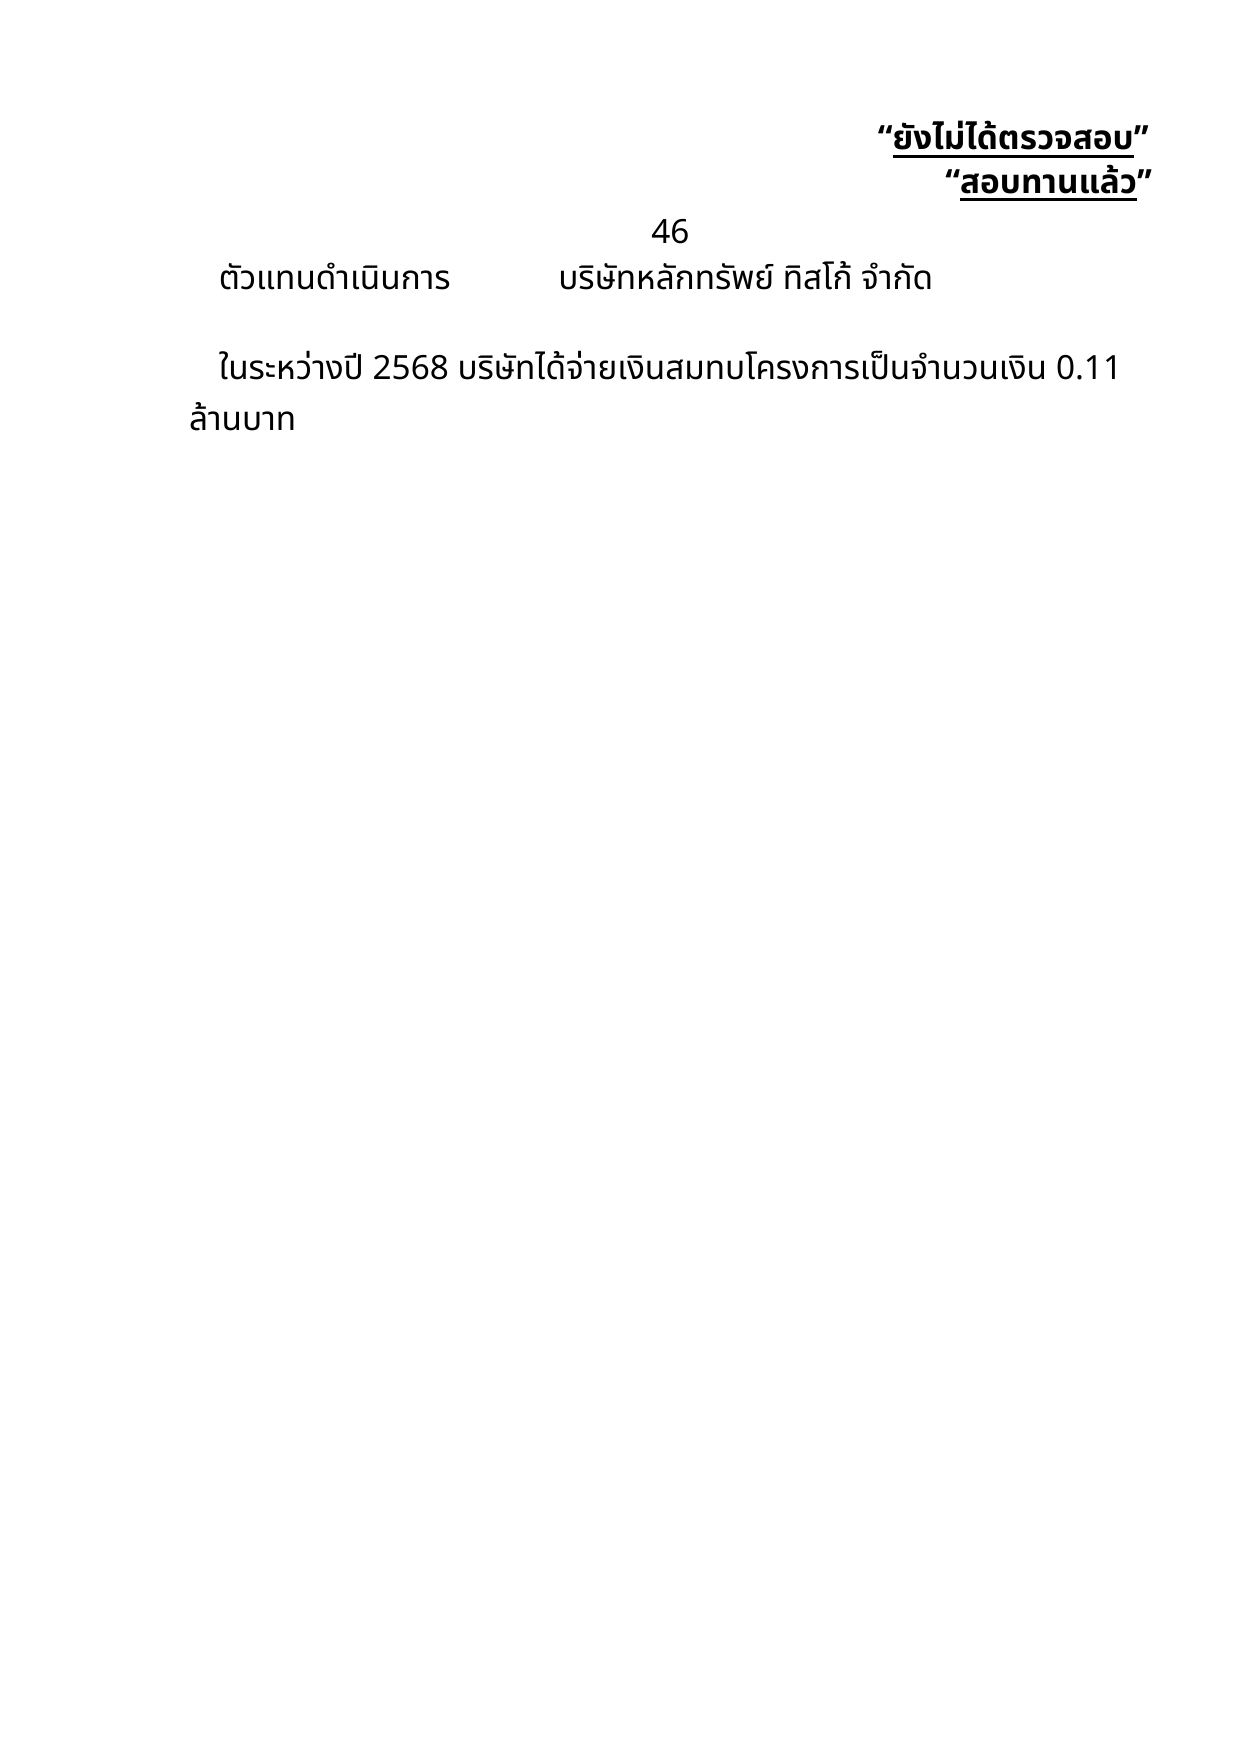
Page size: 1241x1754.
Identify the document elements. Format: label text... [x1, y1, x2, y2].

text ตัวแทนดำเนินการ บริษัทหลักทรัพย์ ทิสโก้ จำกัด [218, 254, 1152, 304]
text ในระหว่างปี 2568 บริษัทได้จ่ายเงินสมทบโครงการเป็นจำนวนเงิน 0.11 ล้านบาท [189, 344, 1152, 445]
